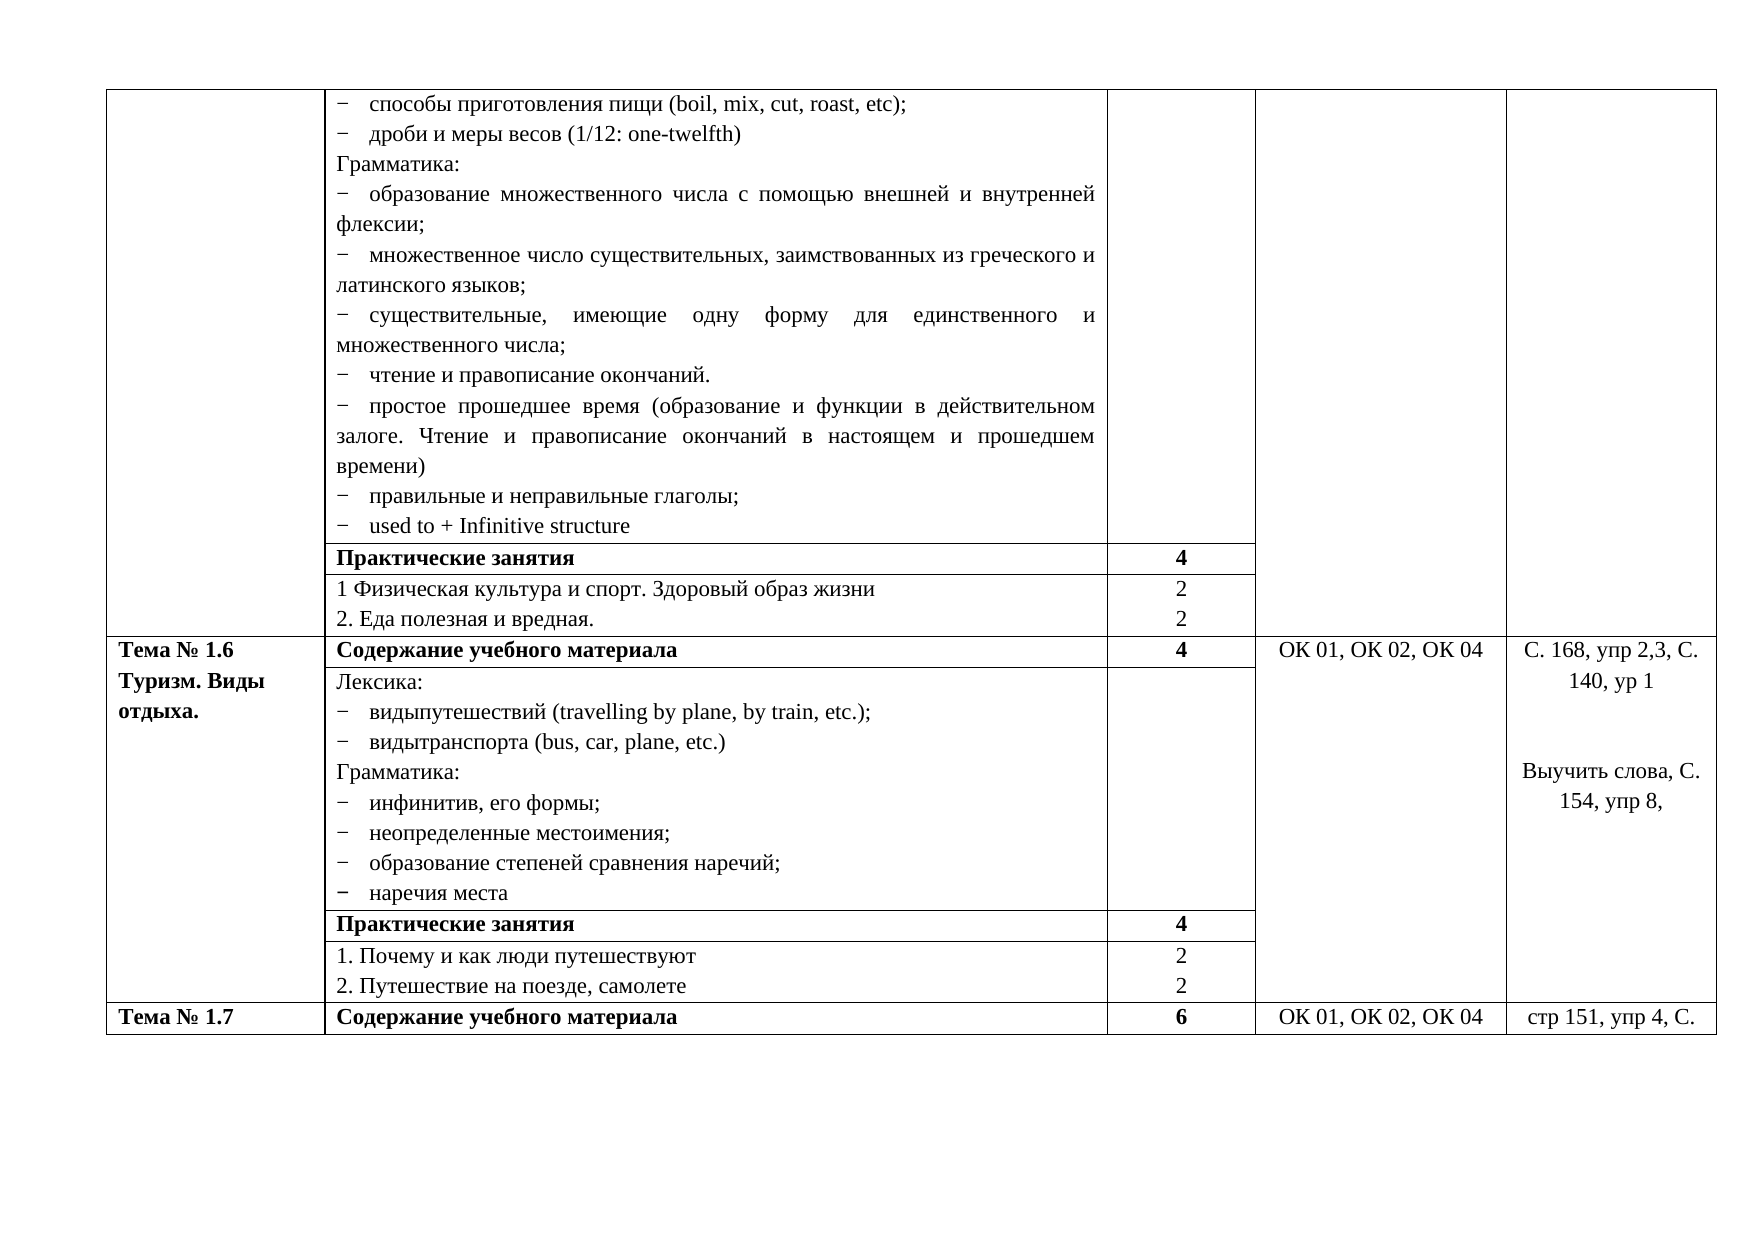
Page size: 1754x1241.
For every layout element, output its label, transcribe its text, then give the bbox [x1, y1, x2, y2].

table_cell Практические занятия [326, 911, 1107, 941]
table_cell 4 [1108, 637, 1255, 667]
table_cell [107, 1003, 324, 1033]
table_cell 4 [1108, 911, 1255, 941]
table_cell ОК 01, ОК 02, ОК 04 [1256, 637, 1506, 1002]
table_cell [326, 90, 1107, 543]
table_cell ОК 01, ОК 02, ОК 04 [1256, 1003, 1506, 1033]
table_cell 2 2 [1108, 575, 1255, 636]
table_cell С. 168, упр 2,3, С. 140, ур 1 Выучить слова, С. 154, упр 8, [1507, 637, 1716, 1002]
table_cell Лексика: видыпутешествий (travelling by plane, by train, etc.); видытранспорта (bus, car, plane, etc.) Грамматика: инфинитив, его формы; неопределенные местоимения; образование степеней сравнения наречий; наречия места [326, 668, 1107, 909]
table_cell 1 Физическая культура и спорт. Здоровый образ жизни 2. Еда полезная и вредная. [326, 575, 1107, 636]
table_cell Тема № 1.6 Туризм. Виды отдыха. [107, 637, 324, 1002]
table_cell Содержание учебного материала [326, 1003, 1107, 1033]
table_cell [1108, 90, 1255, 543]
table_cell 2 2 [1108, 942, 1255, 1002]
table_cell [1507, 1003, 1716, 1033]
table_cell Практические занятия [326, 544, 1107, 574]
table_cell Содержание учебного материала [326, 637, 1107, 667]
table_cell 4 [1108, 544, 1255, 574]
table_cell 6 [1108, 1003, 1255, 1033]
table_cell 1. Почему и как люди путешествуют 2. Путешествие на поезде, самолете [326, 942, 1107, 1002]
table_cell [1108, 668, 1255, 909]
